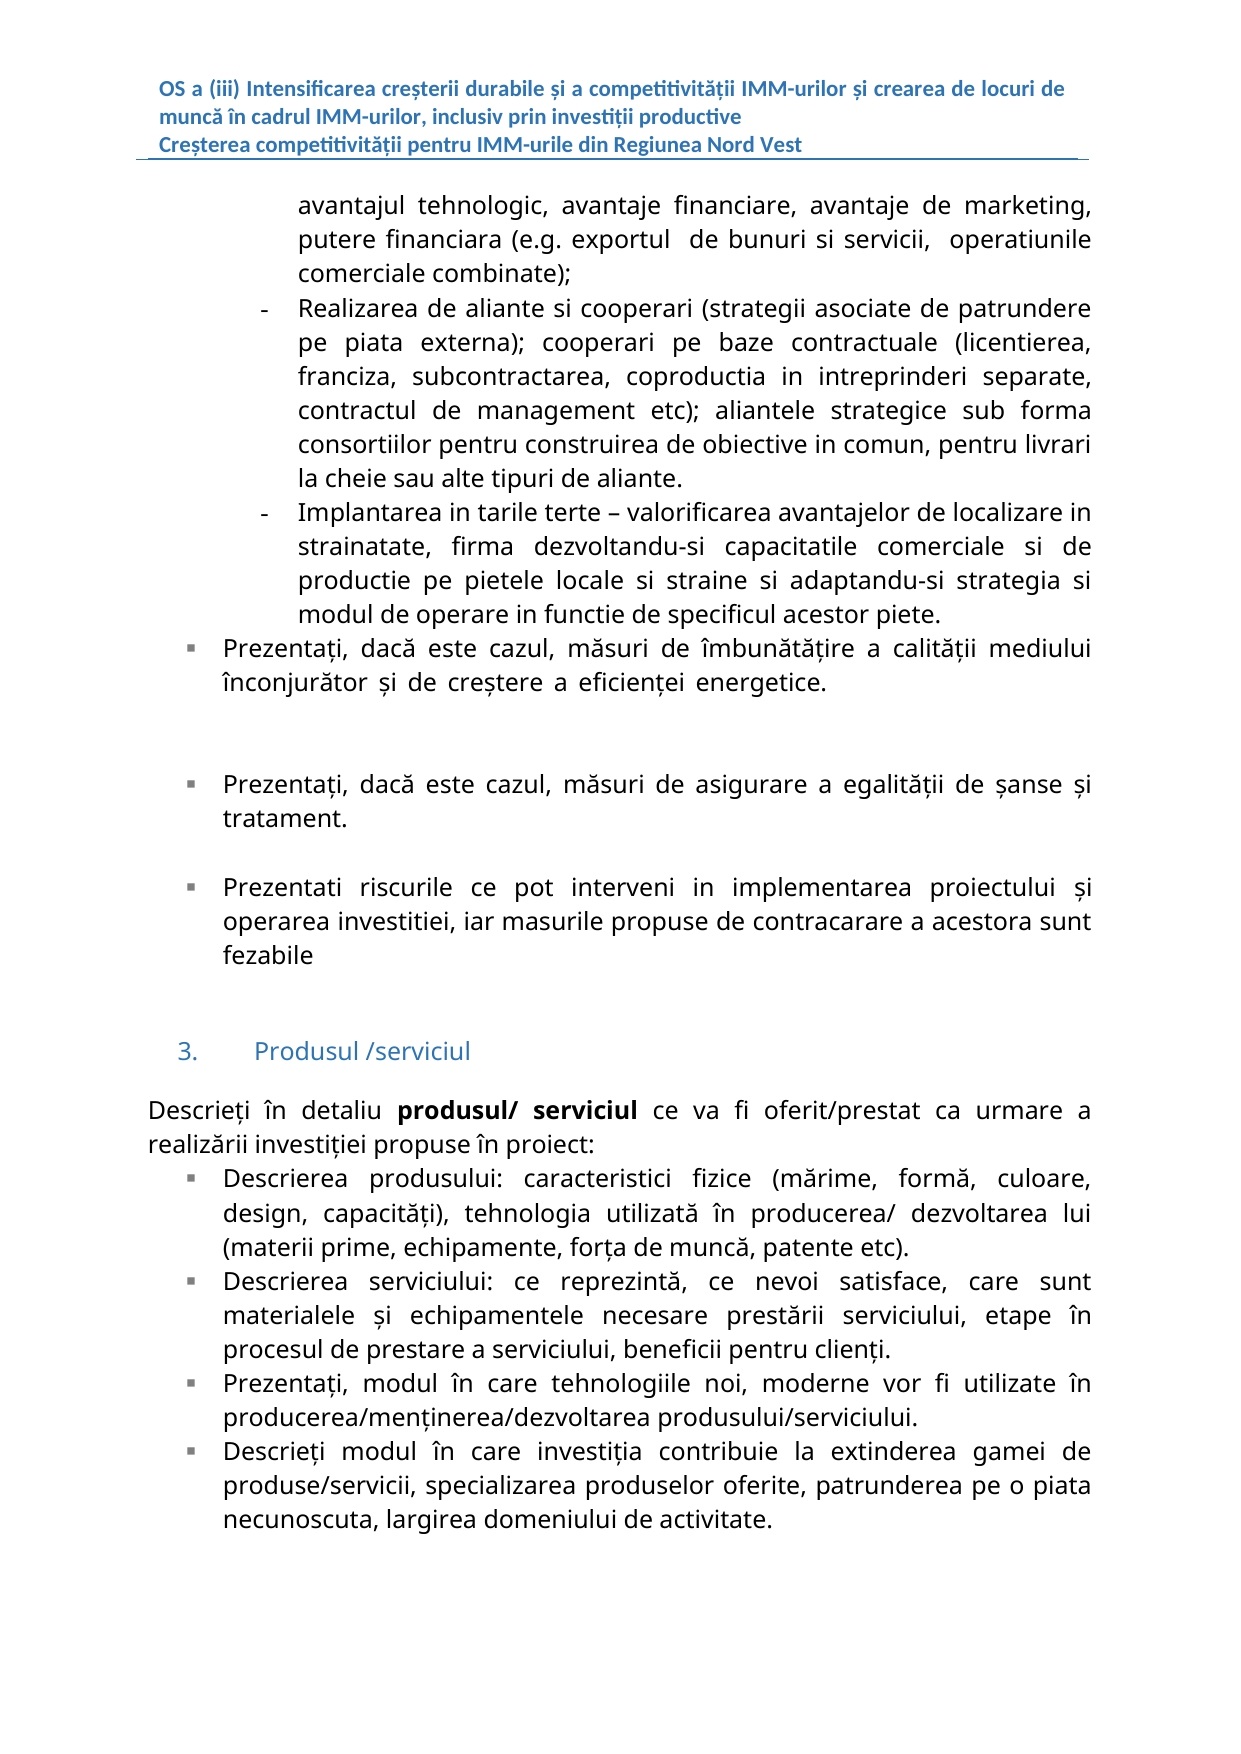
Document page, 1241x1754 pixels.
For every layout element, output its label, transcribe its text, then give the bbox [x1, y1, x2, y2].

list Prezentati riscurile ce pot interveni in implementarea proiectului şi operarea investitiei, iar masurile propuse de contracarare a acestora sunt fezabile [185, 869, 1093, 971]
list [260, 188, 1093, 290]
list Implantarea in tarile terte – valorificarea avantajelor de localizare in strainatate, firma dezvoltandu-si capacitatile comerciale si de productie pe pietele locale si straine si adaptandu-si strategia si modul de operare in functie de specificul acestor piete. [260, 494, 1093, 631]
list Descrieți modul în care investiția contribuie la extinderea gamei de produse/servicii, specializarea produselor oferite, patrunderea pe o piata necunoscuta, largirea domeniului de activitate. [185, 1434, 1093, 1536]
list Prezentați, modul în care tehnologiile noi, moderne vor fi utilizate în producerea/menținerea/dezvoltarea produsului/serviciului. [185, 1366, 1093, 1434]
list Descrierea produsului: caracteristici fizice (mărime, formă, culoare, design, capacități), tehnologia utilizată în producerea/ dezvoltarea lui (materii prime, echipamente, forța de muncă, patente etc). [185, 1161, 1093, 1263]
list Realizarea de aliante si cooperari (strategii asociate de patrundere pe piata externa); cooperari pe baze contractuale (licentierea, franciza, subcontractarea, coproductia in intreprinderi separate, contractul de management etc); aliantele strategice sub forma consortiilor pentru construirea de obiective in comun, pentru livrari la cheie sau alte tipuri de aliante. [260, 290, 1093, 494]
subtitle Produsul /serviciul [177, 1034, 1093, 1068]
list Prezentați, dacă este cazul, măsuri de asigurare a egalității de șanse și tratament. Se va indica care din măsurile prezentate sunt măsuri de conformitate cu obligațiile legale ale solicitanului. [185, 767, 1093, 869]
list Prezentați, dacă este cazul, măsuri de îmbunătățire a calității mediului înconjurător și de creștere a eficienței energetice. Se va indica care din măsurile prezentate sunt măsuri de conformitate cu obligațiile legale ale solicitantului. [185, 631, 1093, 767]
text Descrieți în detaliu produsul/ serviciul ce va fi oferit/prestat ca urmare a realizării investiției propuse în proiect: [148, 1093, 1093, 1161]
list Descrierea serviciului: ce reprezintă, ce nevoi satisface, care sunt materialele și echipamentele necesare prestării serviciului, etape în procesul de prestare a serviciului, beneficii pentru clienți. [185, 1263, 1093, 1366]
